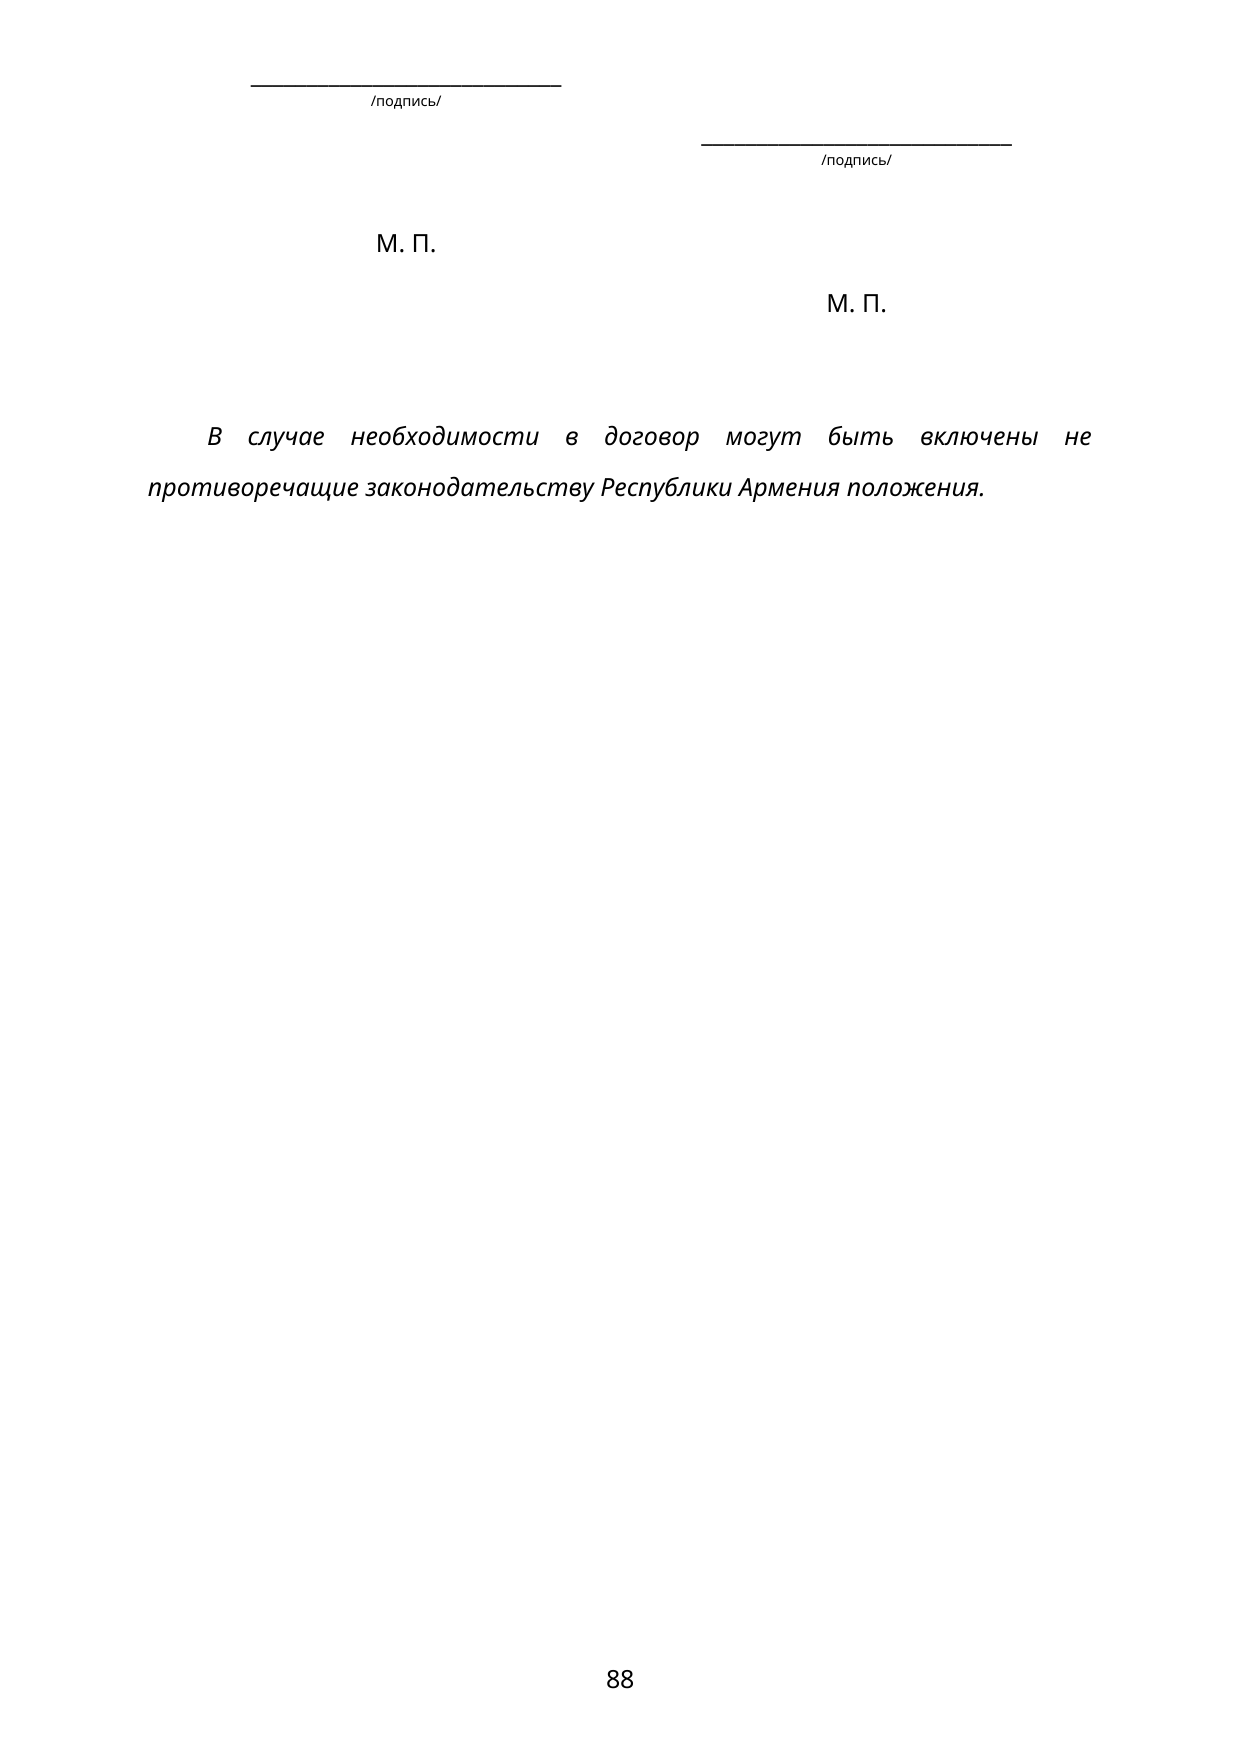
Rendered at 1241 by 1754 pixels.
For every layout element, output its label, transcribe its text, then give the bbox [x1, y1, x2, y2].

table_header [170, 56, 642, 351]
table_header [642, 56, 1071, 351]
text В случае необходимости в договор могут быть включены не противоречащие законодательству Республики Армения положения. [148, 418, 1092, 503]
